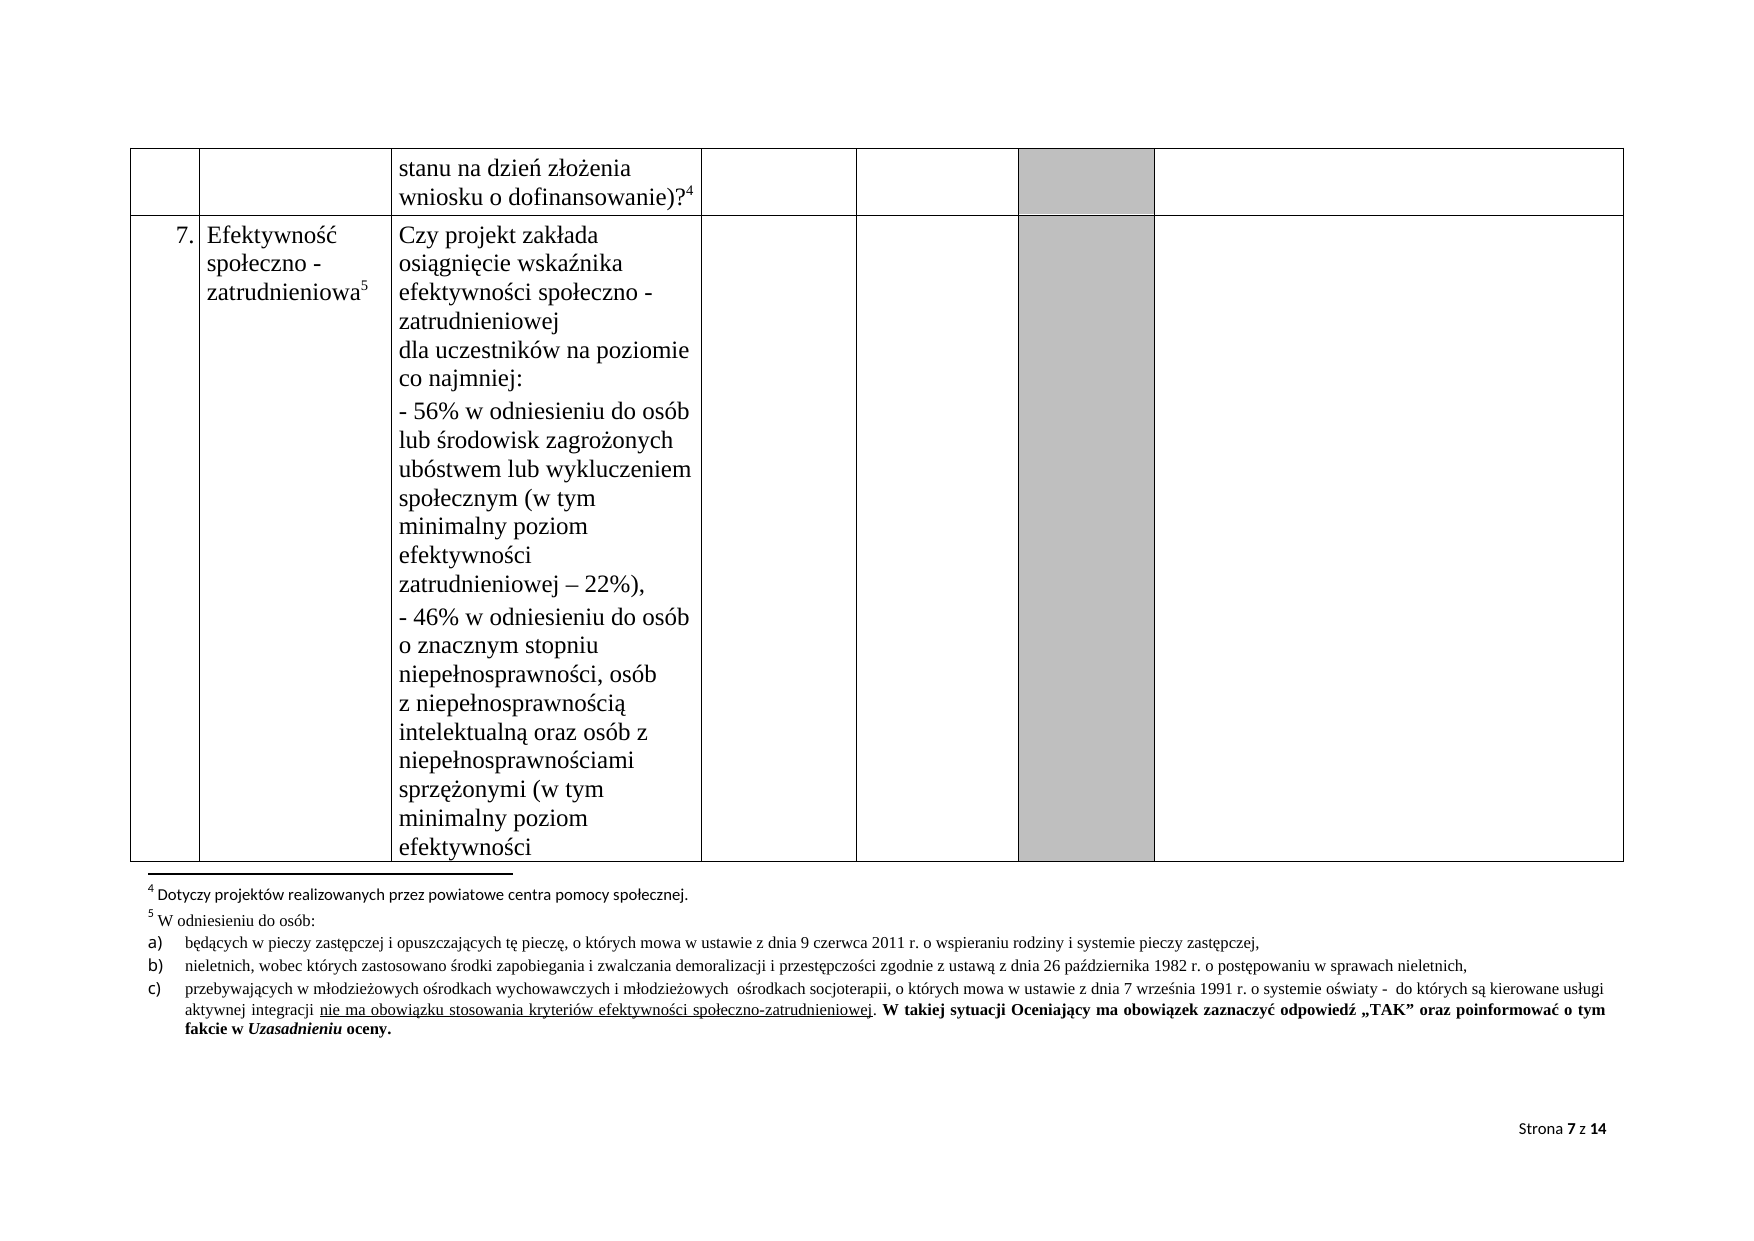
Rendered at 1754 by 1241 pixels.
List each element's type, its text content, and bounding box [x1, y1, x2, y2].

table_cell Czy projekt zakłada osiągnięcie wskaźnika efektywności społeczno - zatrudnieniowej dla uczestników na poziomie co najmniej: - 56% w odniesieniu do osób lub środowisk zagrożonych ubóstwem lub wykluczeniem społecznym (w tym minimalny poziom efektywności zatrudnieniowej – 22%), - 46% w odniesieniu do osób o znacznym stopniu niepełnosprawności, osób z niepełnosprawnością intelektualną oraz osób z niepełnosprawnościami sprzężonymi (w tym minimalny poziom efektywności zatrudnieniowej – 12%)? [392, 216, 701, 861]
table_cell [392, 149, 701, 214]
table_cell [200, 149, 391, 214]
table_cell [702, 216, 856, 861]
table_cell [1155, 149, 1623, 214]
table_cell [1019, 216, 1154, 861]
table_cell [857, 216, 1018, 861]
table_cell Efektywność społeczno - zatrudnieniowa [200, 216, 391, 861]
table_cell [702, 149, 856, 214]
table_cell [1155, 216, 1623, 861]
table_cell [1019, 149, 1154, 214]
table_cell [131, 216, 199, 861]
table_cell [131, 149, 199, 214]
table_cell [857, 149, 1018, 214]
